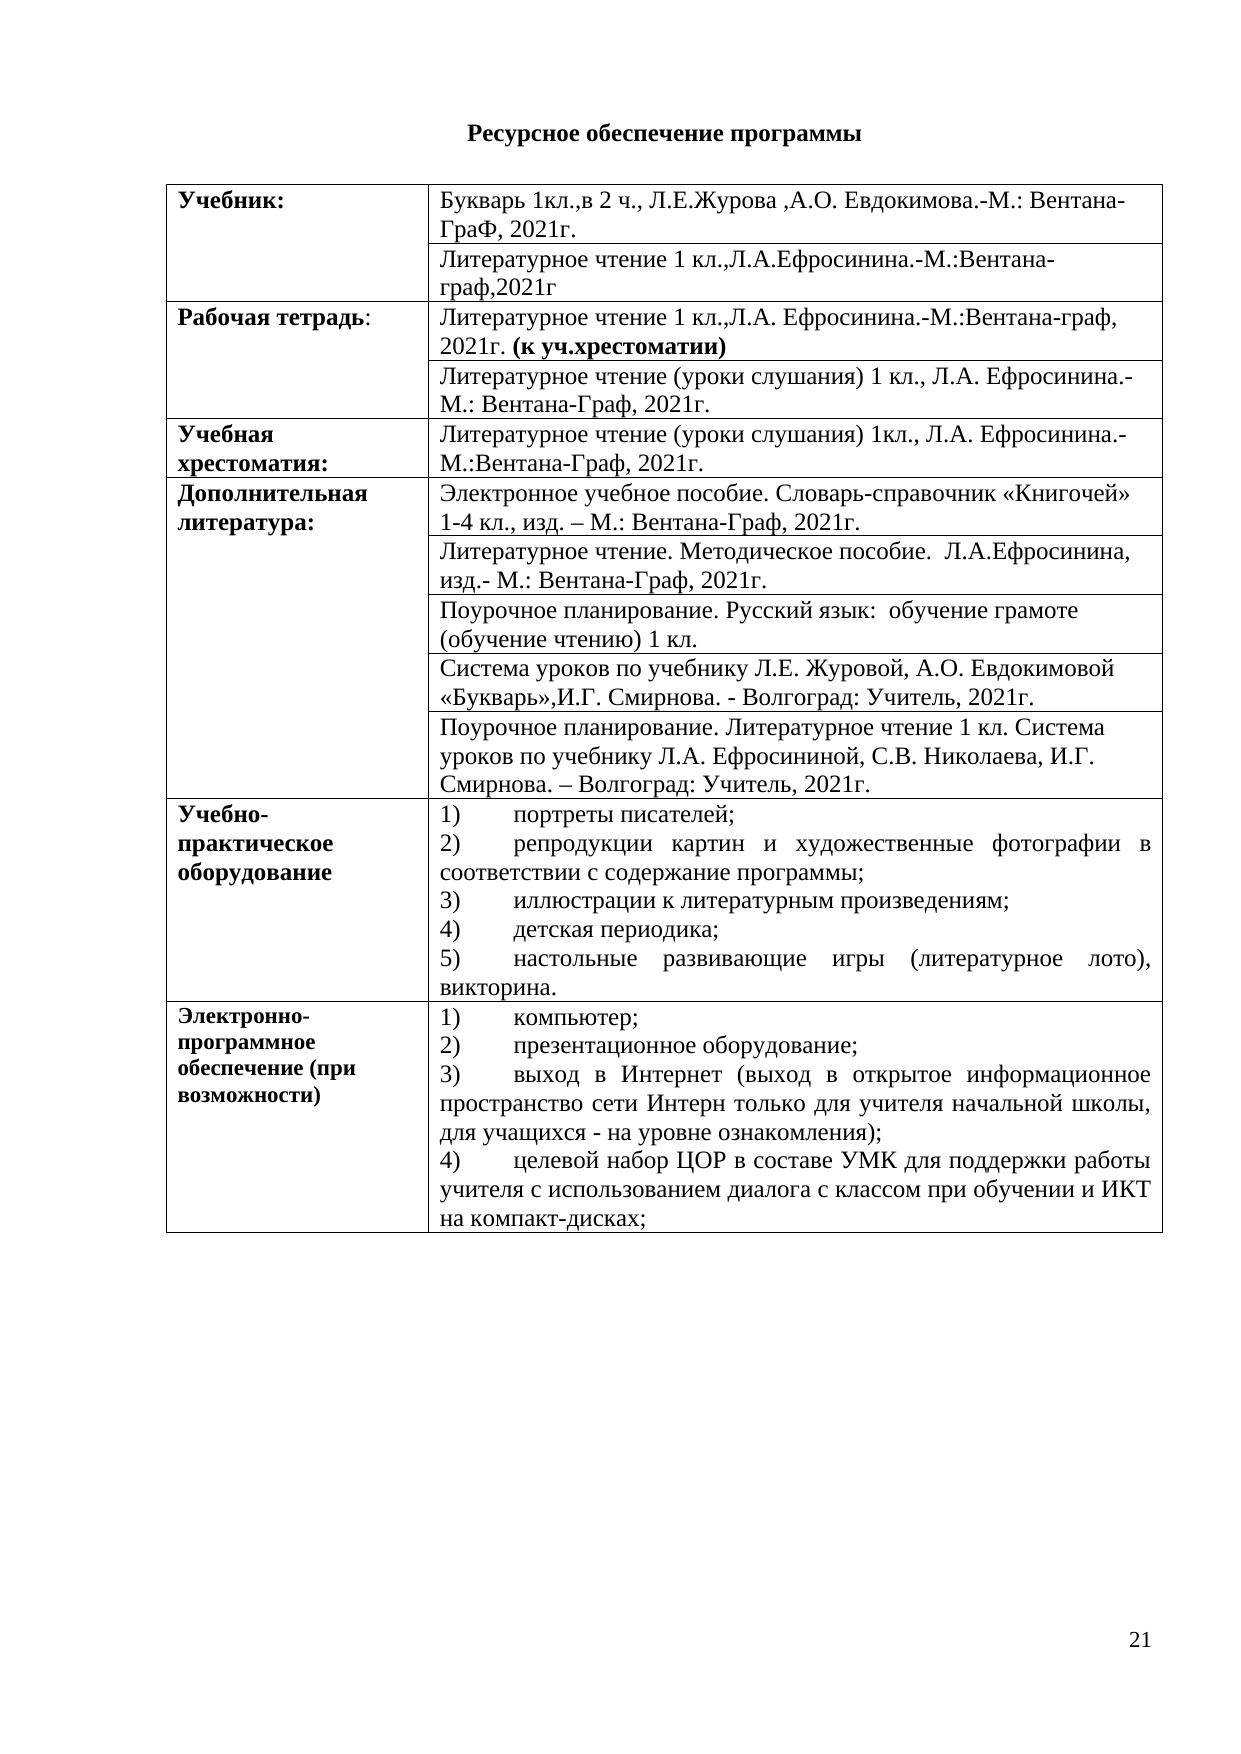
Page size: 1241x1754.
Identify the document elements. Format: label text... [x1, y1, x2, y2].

table_cell Рабочая тетрадь: [167, 302, 428, 418]
table_cell Учебная хрестоматия: [167, 419, 428, 477]
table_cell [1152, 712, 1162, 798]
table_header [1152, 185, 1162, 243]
table_cell Литературное чтение 1 кл.,Л.А.Ефросинина.-М.:Вентана-граф,2021г [429, 244, 1162, 301]
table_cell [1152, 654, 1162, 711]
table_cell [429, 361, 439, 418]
table_header Учебник: [167, 185, 428, 301]
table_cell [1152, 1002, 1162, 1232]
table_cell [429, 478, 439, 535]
table_cell Литературное чтение (уроки слушания) 1кл., Л.А. Ефросинина.-М.:Вентана-Граф, 2021г. [429, 419, 1162, 477]
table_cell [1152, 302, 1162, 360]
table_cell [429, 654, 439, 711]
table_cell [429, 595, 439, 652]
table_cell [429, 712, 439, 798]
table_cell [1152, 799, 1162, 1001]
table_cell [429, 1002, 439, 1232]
text Ресурсное обеспечение программы [177, 118, 1152, 147]
table_cell Учебно-практическое оборудование [167, 799, 428, 1001]
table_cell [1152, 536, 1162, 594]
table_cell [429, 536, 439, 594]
table_cell Дополнительная литература: [167, 478, 428, 798]
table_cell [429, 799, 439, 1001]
table_cell Электронно-программное обеспечение (при возможности) [167, 1002, 428, 1232]
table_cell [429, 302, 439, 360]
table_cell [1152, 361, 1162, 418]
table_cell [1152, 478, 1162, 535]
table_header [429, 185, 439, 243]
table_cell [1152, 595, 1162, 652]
